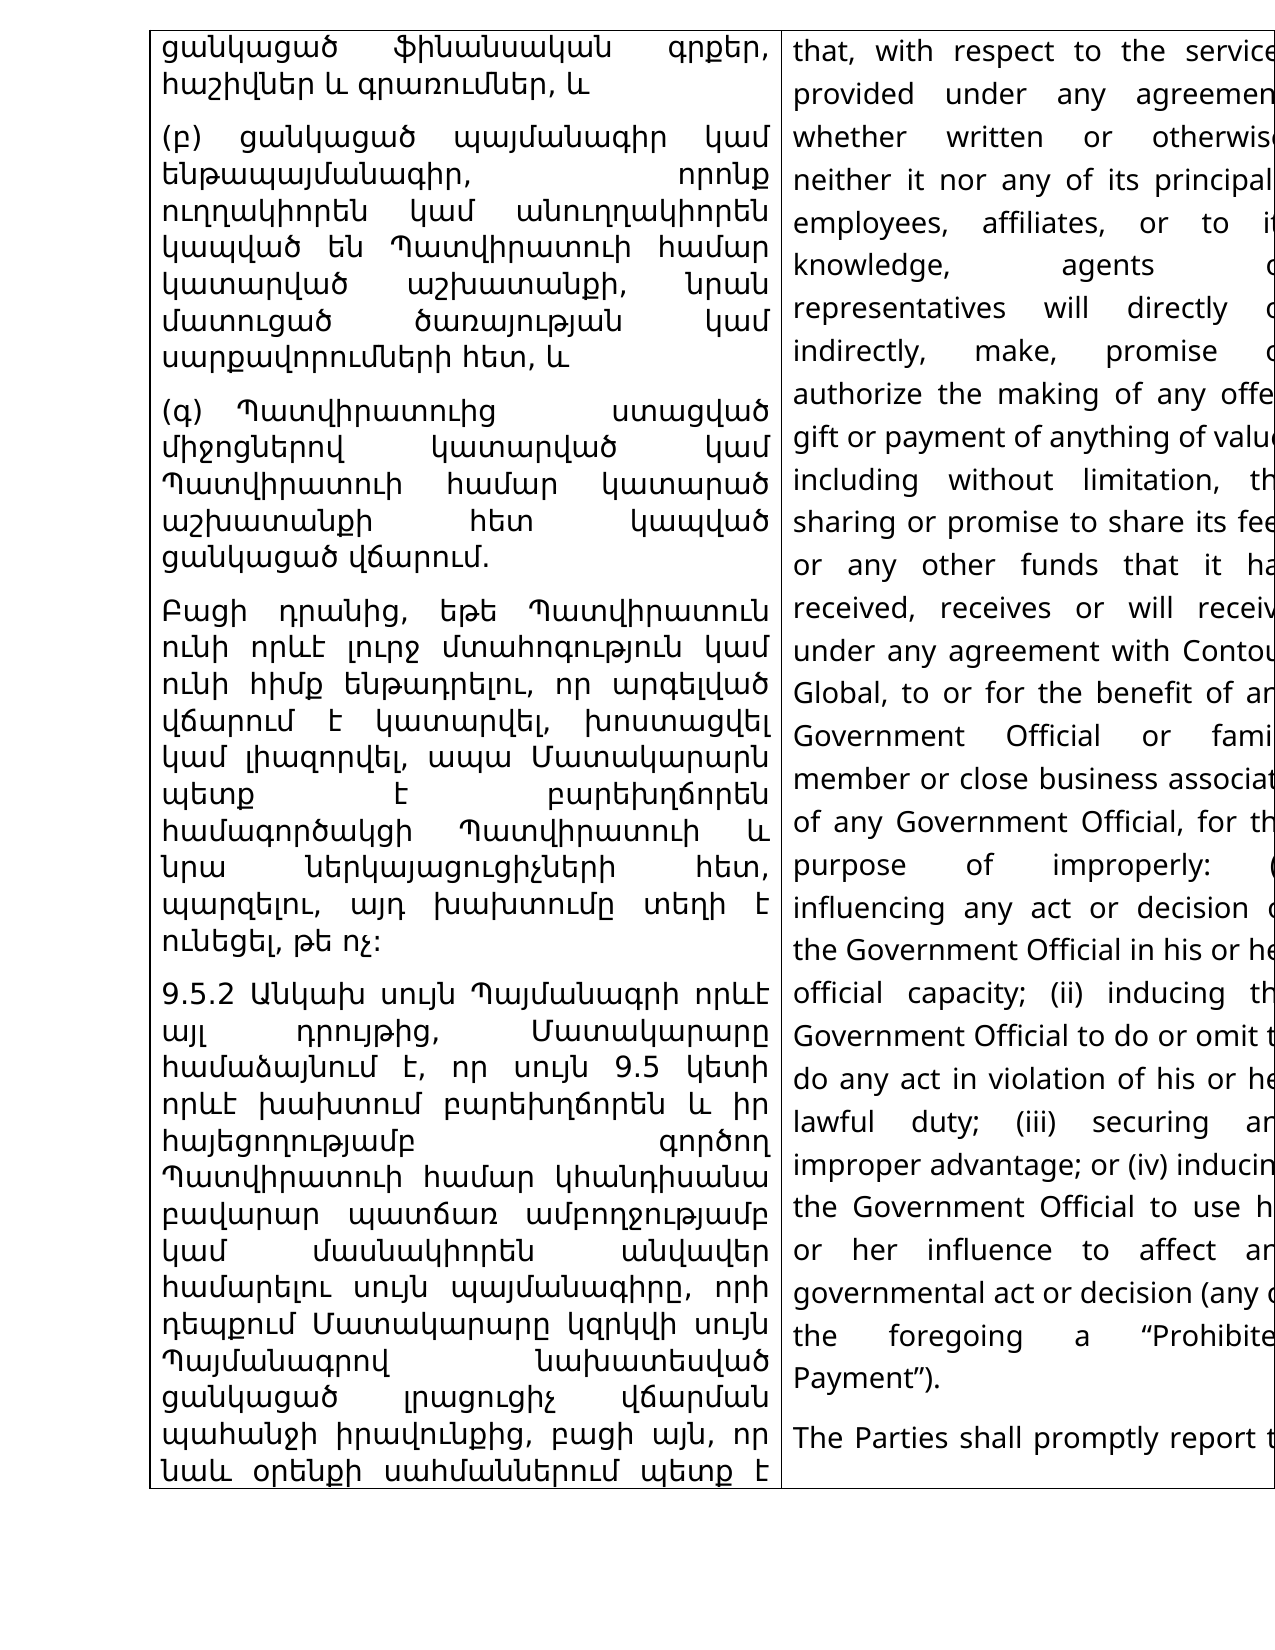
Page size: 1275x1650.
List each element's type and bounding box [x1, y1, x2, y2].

table_header [782, 31, 1274, 1488]
table_header [151, 31, 781, 1488]
